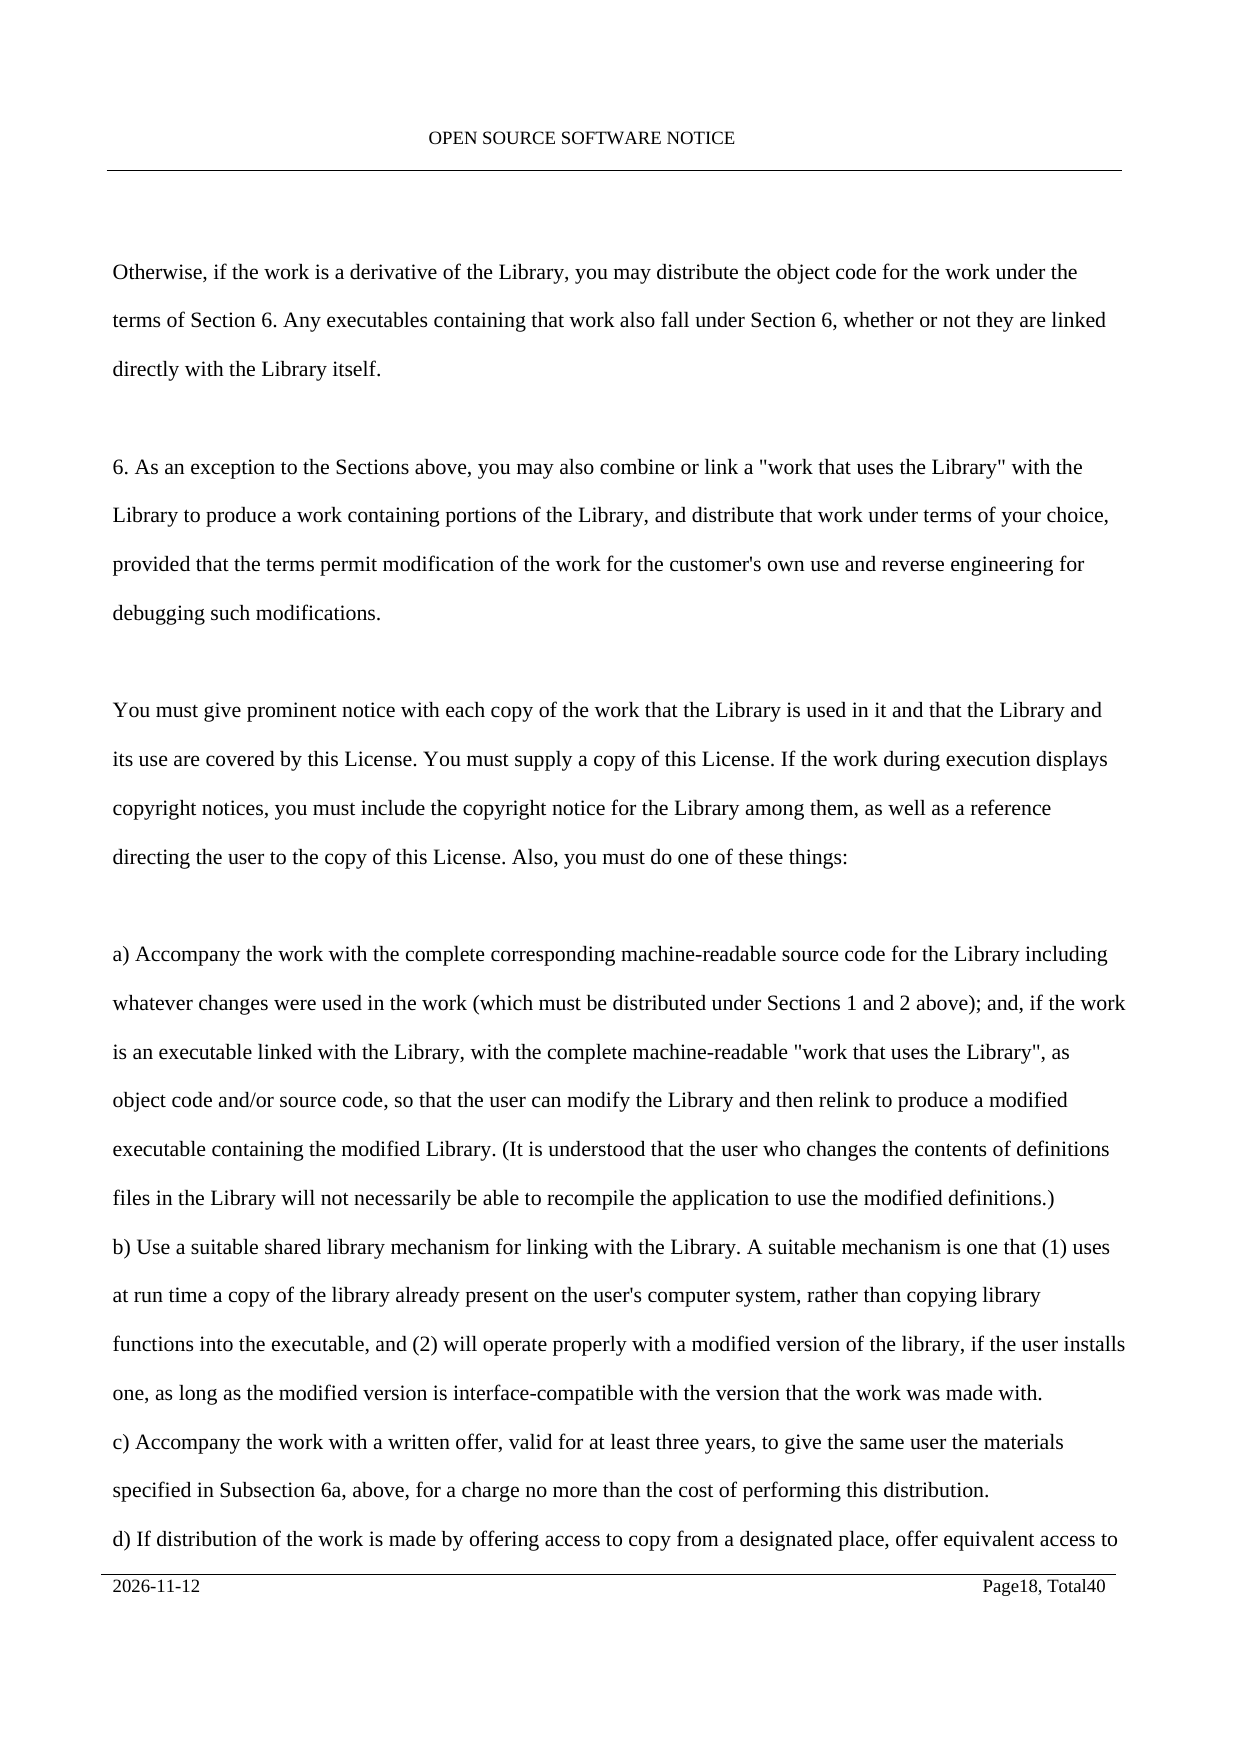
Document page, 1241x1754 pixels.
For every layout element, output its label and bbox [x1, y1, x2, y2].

text [112, 206, 1128, 1555]
